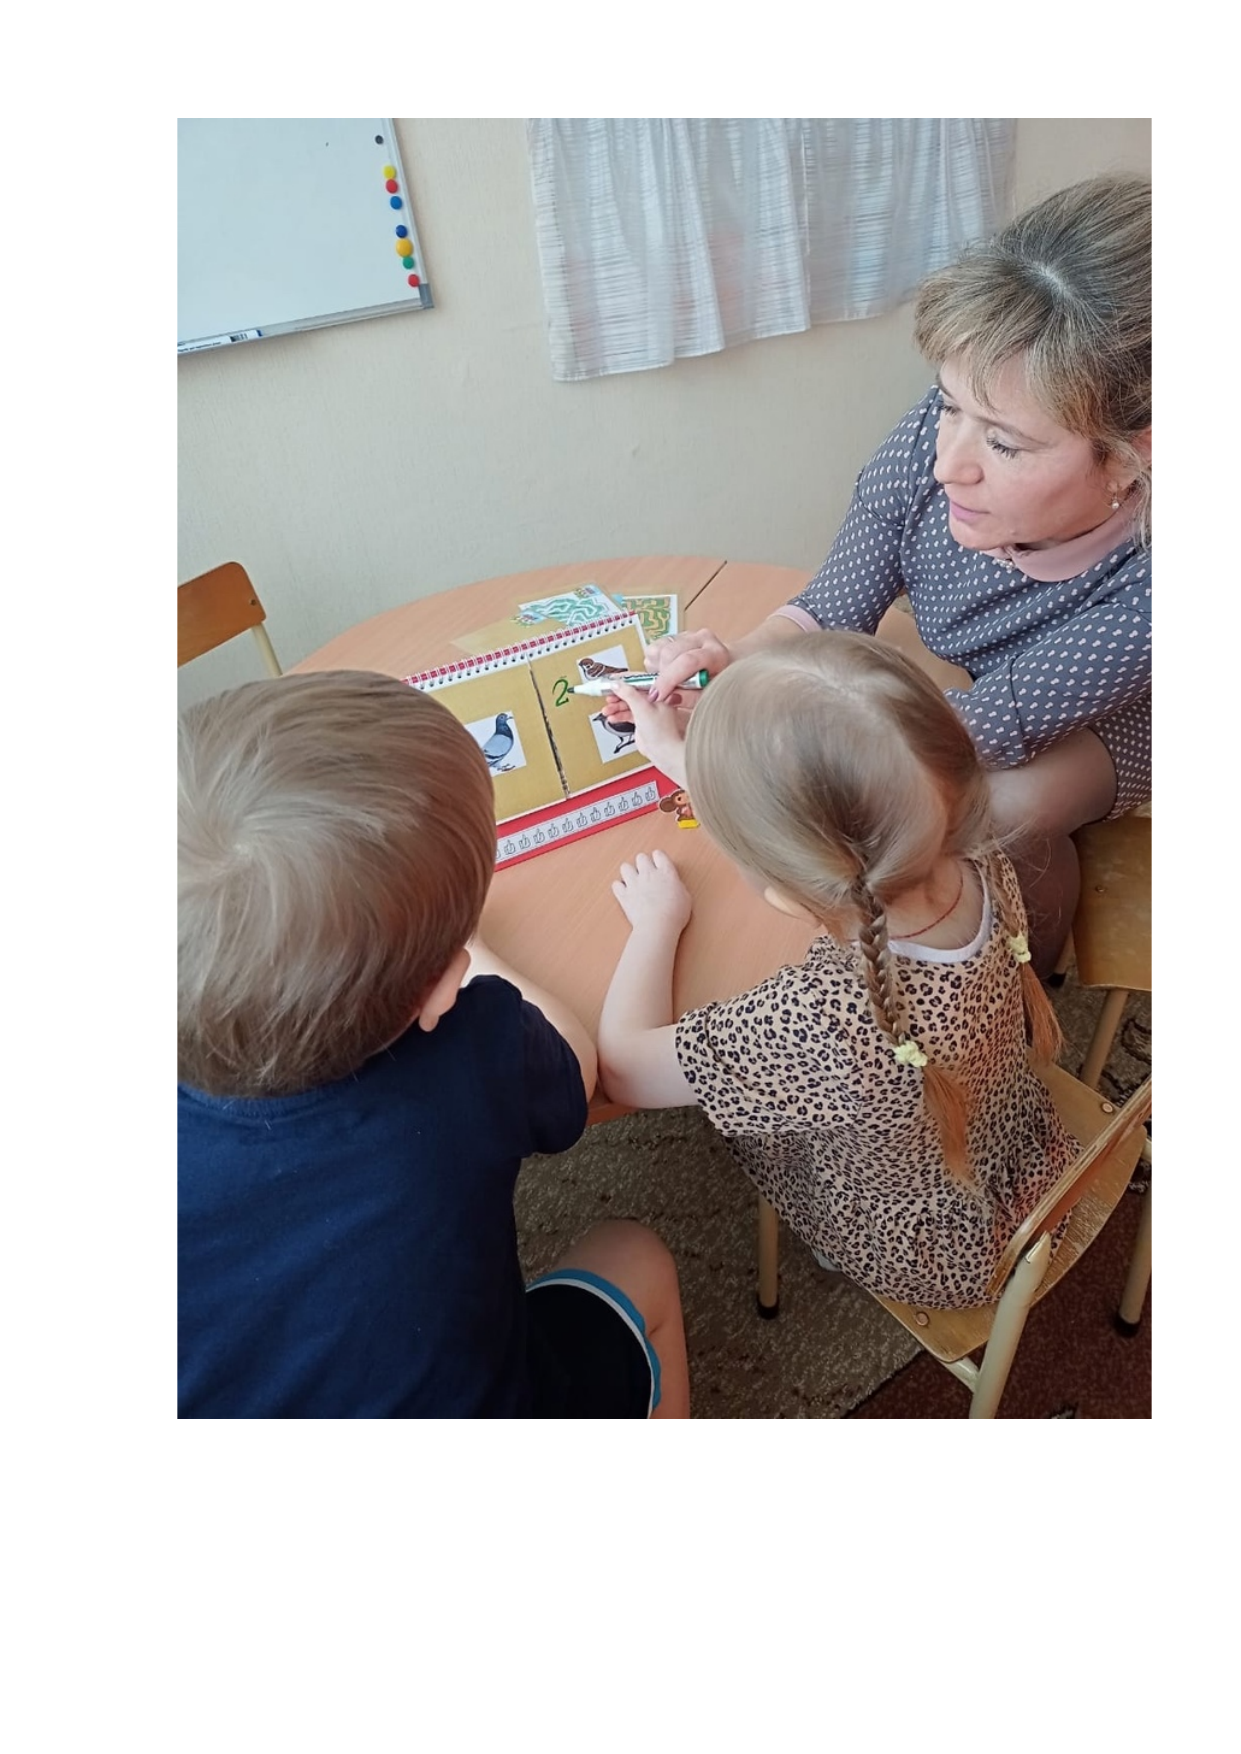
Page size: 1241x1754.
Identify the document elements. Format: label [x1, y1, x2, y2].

picture [177, 118, 1152, 1419]
